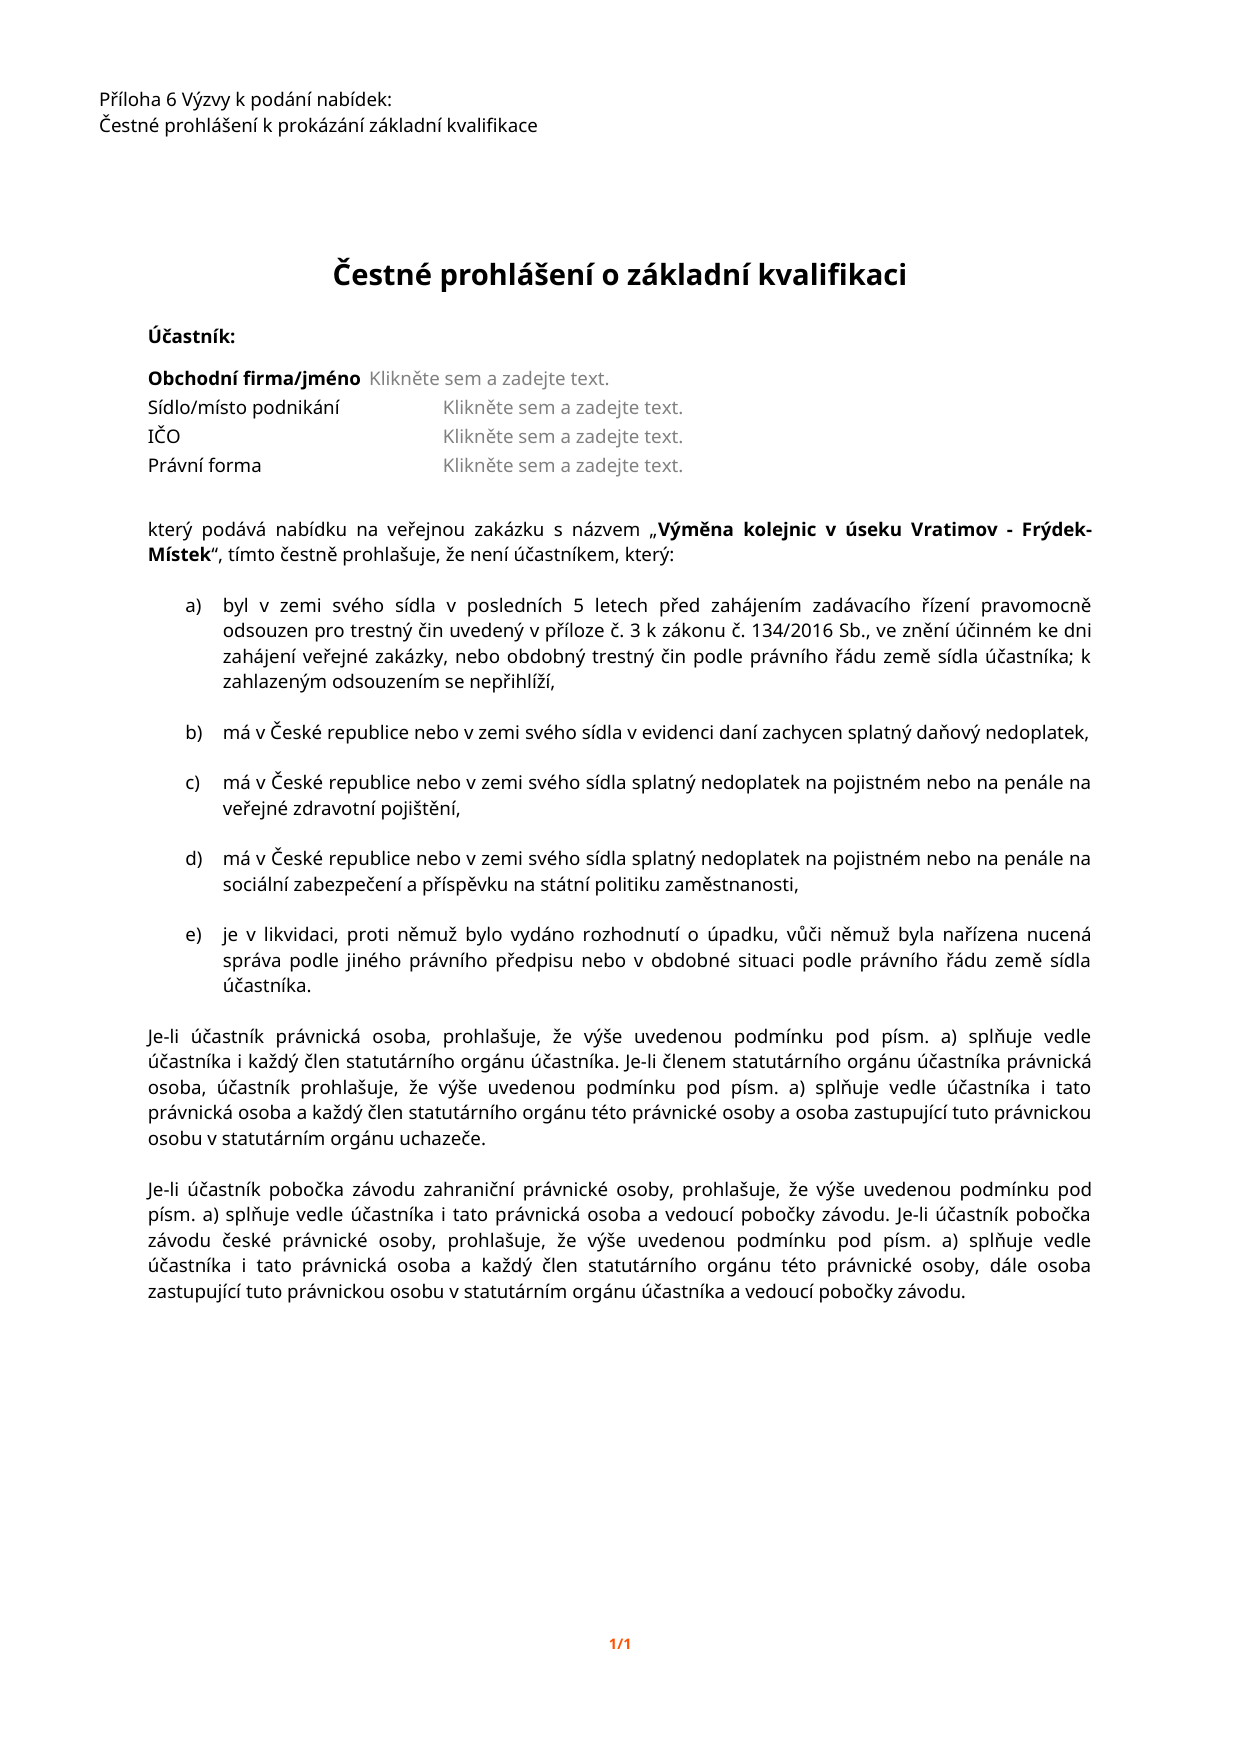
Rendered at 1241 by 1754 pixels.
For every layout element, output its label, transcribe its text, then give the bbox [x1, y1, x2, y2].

list byl v zemi svého sídla v posledních 5 letech před zahájením zadávacího řízení pravomocně odsouzen pro trestný čin uvedený v příloze č. 3 k zákonu č. 134/2016 Sb., ve znění účinném ke dni zahájení veřejné zakázky, nebo obdobný trestný čin podle právního řádu země sídla účastníka; k zahlazeným odsouzením se nepřihlíží, [185, 592, 1093, 694]
text Právní forma [148, 449, 1093, 478]
text Obchodní firma/jméno [148, 362, 1093, 391]
list je v likvidaci, proti němuž bylo vydáno rozhodnutí o úpadku, vůči němuž byla nařízena nucená správa podle jiného právního předpisu nebo v obdobné situaci podle právního řádu země sídla účastníka. [185, 922, 1093, 998]
text Sídlo/místo podnikání [148, 391, 1093, 420]
text který podává nabídku na veřejnou zakázku s názvem „Výměna kolejnic v úseku Vratimov - Frýdek-Místek“, tímto čestně prohlašuje, že není účastníkem, který: [148, 516, 1093, 567]
text Účastník: [148, 318, 1093, 349]
list má v České republice nebo v zemi svého sídla v evidenci daní zachycen splatný daňový nedoplatek, [185, 719, 1093, 744]
text IČO [148, 420, 1093, 449]
text Je-li účastník pobočka závodu zahraniční právnické osoby, prohlašuje, že výše uvedenou podmínku pod písm. a) splňuje vedle účastníka i tato právnická osoba a vedoucí pobočky závodu. Je-li účastník pobočka závodu české právnické osoby, prohlašuje, že výše uvedenou podmínku pod písm. a) splňuje vedle účastníka i tato právnická osoba a každý člen statutárního orgánu této právnické osoby, dále osoba zastupující tuto právnickou osobu v statutárním orgánu účastníka a vedoucí pobočky závodu. [148, 1176, 1093, 1304]
list má v České republice nebo v zemi svého sídla splatný nedoplatek na pojistném nebo na penále na veřejné zdravotní pojištění, [185, 769, 1093, 821]
list má v České republice nebo v zemi svého sídla splatný nedoplatek na pojistném nebo na penále na sociální zabezpečení a příspěvku na státní politiku zaměstnanosti, [185, 846, 1093, 897]
title Čestné prohlášení o základní kvalifikaci [148, 254, 1093, 293]
text Je-li účastník právnická osoba, prohlašuje, že výše uvedenou podmínku pod písm. a) splňuje vedle účastníka i každý člen statutárního orgánu účastníka. Je-li členem statutárního orgánu účastníka právnická osoba, účastník prohlašuje, že výše uvedenou podmínku pod písm. a) splňuje vedle účastníka i tato právnická osoba a každý člen statutárního orgánu této právnické osoby a osoba zastupující tuto právnickou osobu v statutárním orgánu uchazeče. [148, 1023, 1093, 1151]
